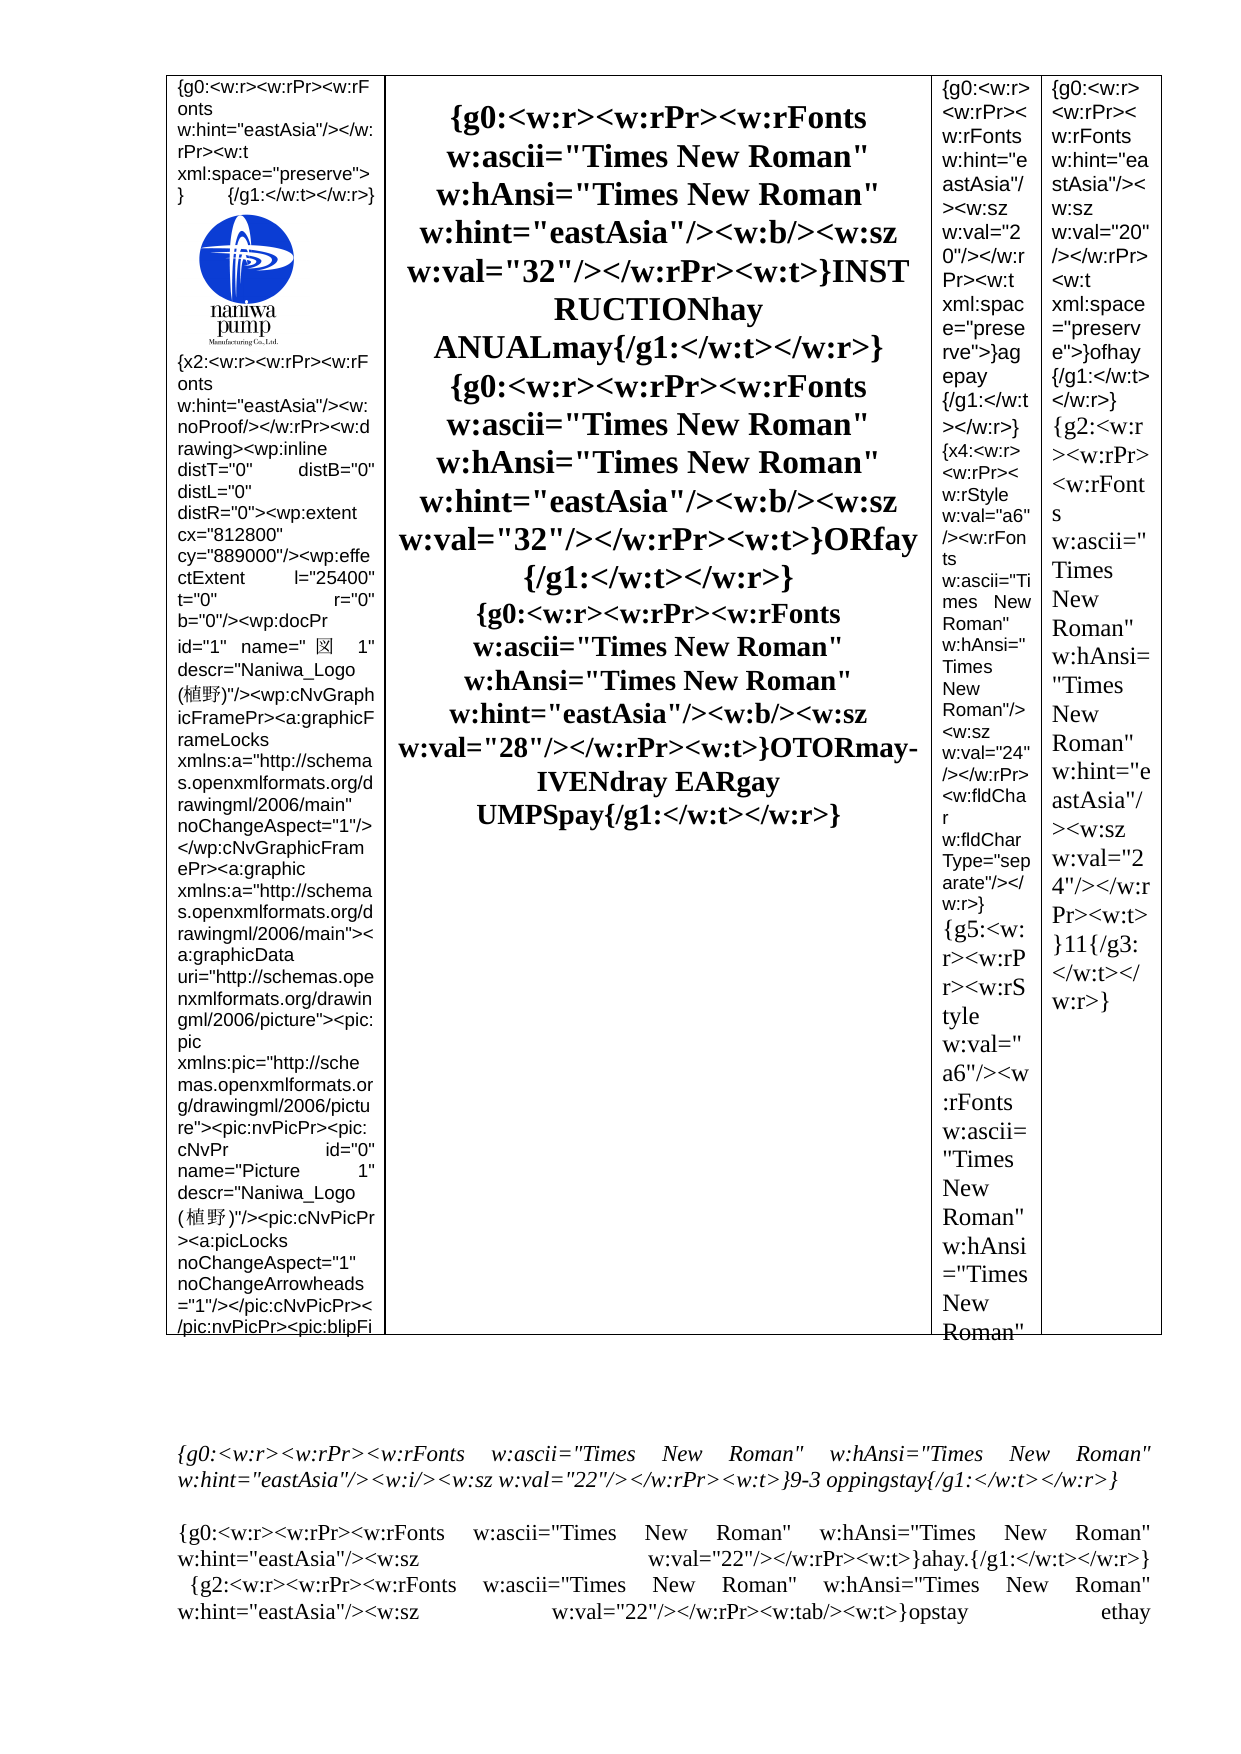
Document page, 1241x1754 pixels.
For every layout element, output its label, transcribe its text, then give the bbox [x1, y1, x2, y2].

text {g0:<w:r><w:rPr><w:rFonts w:ascii="Times New Roman" w:hAnsi="Times New Roman" w:hint="eastAsia"/><w:sz w:val="22"/></w:rPr><w:t>}ahay.{/g1:</w:t></w:r>} {g2:<w:r><w:rPr><w:rFonts w:ascii="Times New Roman" w:hAnsi="Times New Roman" w:hint="eastAsia"/><w:sz w:val="22"/></w:rPr><w:tab/><w:t>}opstay ethay otormay.{/g3:</w:t></w:r>} [177, 1519, 1152, 1624]
picture [177, 205, 311, 352]
text {g0:<w:r><w:rPr><w:rFonts w:ascii="Times New Roman" w:hAnsi="Times New Roman" w:hint="eastAsia"/><w:i/><w:sz w:val="22"/></w:rPr><w:t>}9-3 oppingstay{/g1:</w:t></w:r>} [177, 1439, 1152, 1492]
